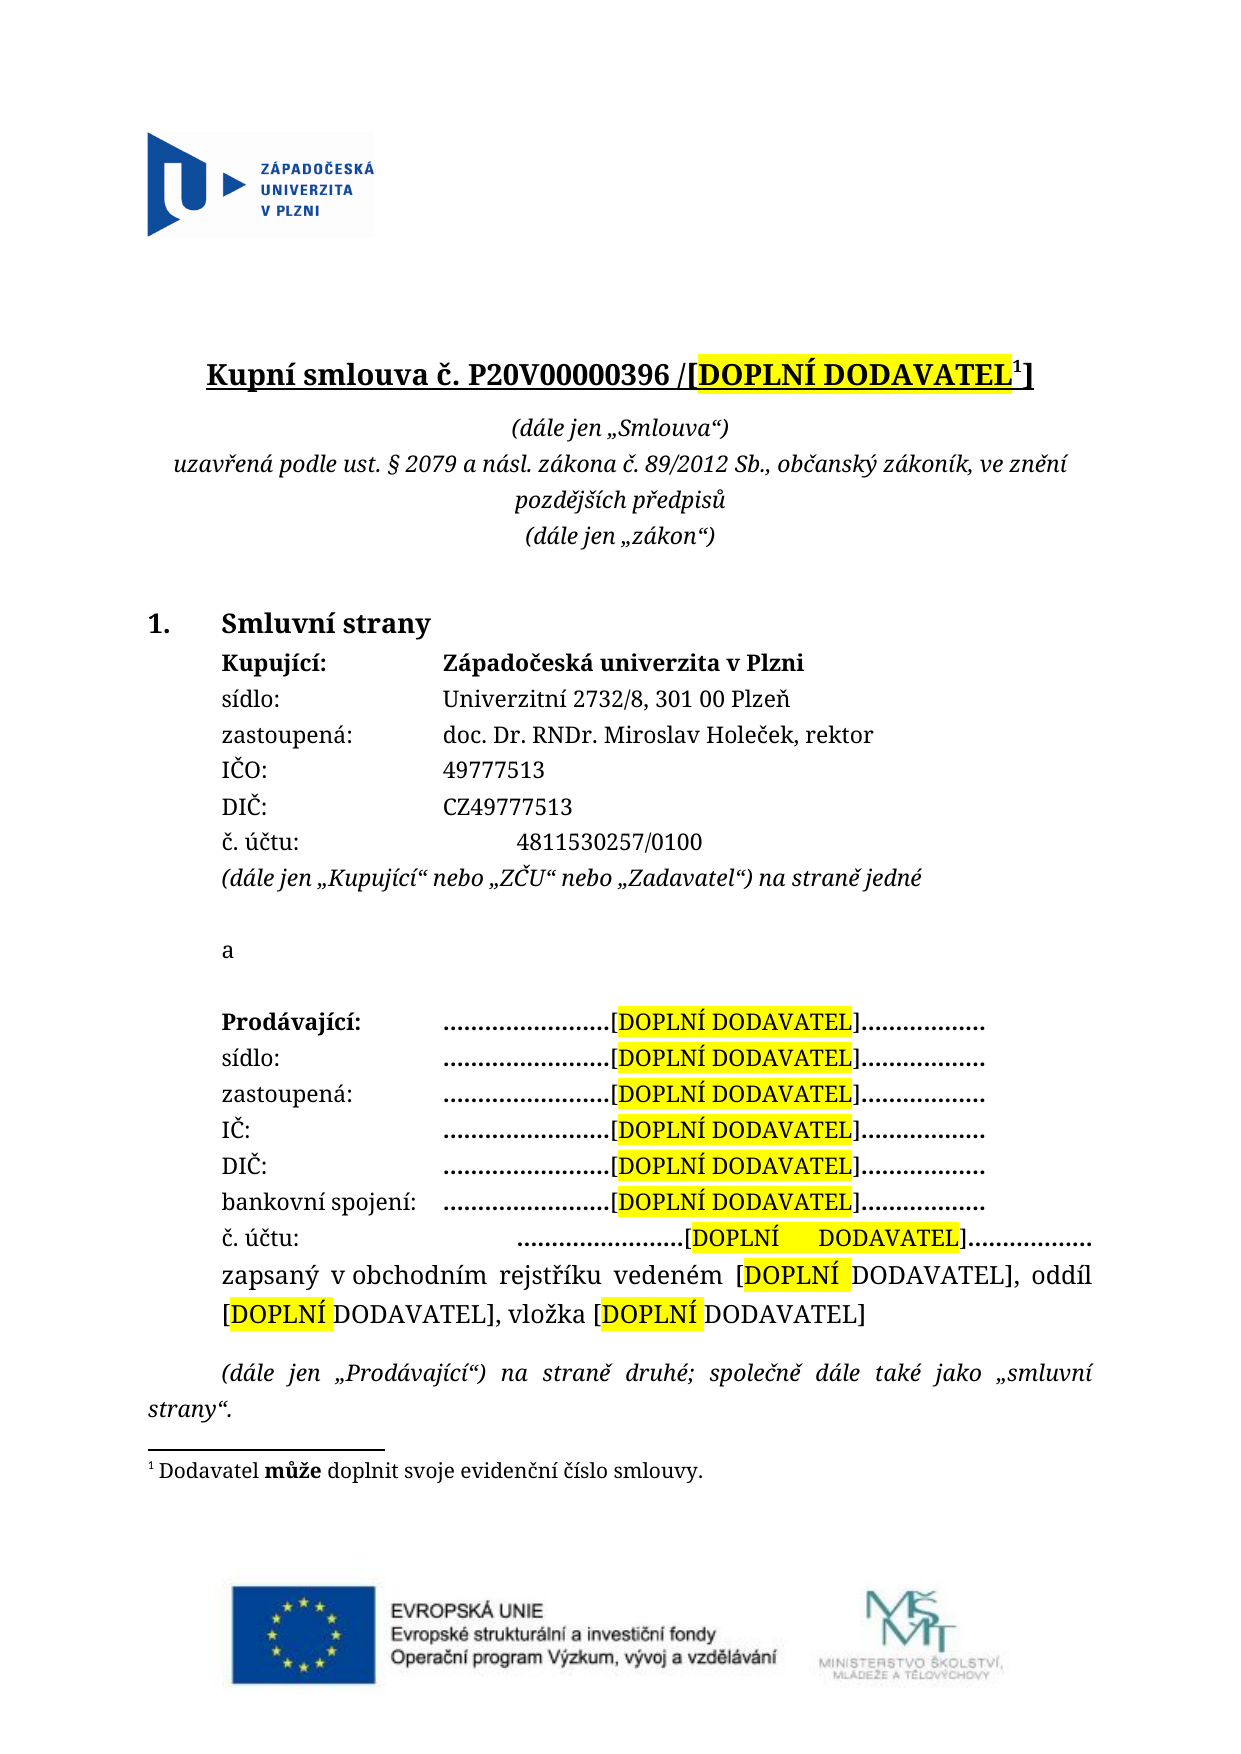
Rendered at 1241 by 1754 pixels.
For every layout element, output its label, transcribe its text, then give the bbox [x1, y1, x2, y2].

text bankovní spojení: ……………………[DOPLNÍ DODAVATEL]……………… [852, 1186, 1093, 1217]
text (dále jen „Prodávající“) na straně druhé; společně dále také jako „smluvní strany“. [148, 1357, 1093, 1424]
text Kupní smlouva č. P20V00000396 /[DOPLNÍ DODAVATEL] [1012, 354, 1093, 394]
text bankovní spojení: ……………………[DOPLNÍ DODAVATEL]……………… [148, 1186, 618, 1217]
picture [160, 1538, 1081, 1720]
text (dále jen „Kupující“ nebo „ZČU“ nebo „Zadavatel“) na straně jedné [221, 862, 1093, 893]
text uzavřená podle ust. § 2079 a násl. zákona č. 89/2012 Sb., občanský zákoník, ve znění pozdějších předpisů [148, 448, 1093, 515]
text DIČ: ……………………[DOPLNÍ DODAVATEL]……………… [852, 1150, 1093, 1181]
text a [221, 934, 1093, 965]
text IČO: 49777513 [221, 754, 1093, 786]
text zastoupená: doc. Dr. RNDr. Miroslav Holeček, rektor [221, 718, 1093, 750]
text sídlo: ……………………[DOPLNÍ DODAVATEL]……………… [852, 1042, 1093, 1073]
text sídlo: ……………………[DOPLNÍ DODAVATEL]……………… [221, 1042, 618, 1073]
text sídlo: Univerzitní 2732/8, 301 00 Plzeň [221, 683, 1093, 714]
text (dále jen „zákon“) [148, 520, 1093, 551]
text IČ: ……………………[DOPLNÍ DODAVATEL]……………… [221, 1114, 618, 1145]
text č. účtu: ……………………[DOPLNÍ DODAVATEL]……………… zapsaný v obchodním rejstříku vedeném [DOPLNÍ DODAVATEL], oddíl [DOPLNÍ DODAVATEL], vložka [DOPLNÍ DODAVATEL] [221, 1222, 1093, 1331]
text Kupující: Západočeská univerzita v Plzni [221, 647, 1093, 678]
text DIČ: ……………………[DOPLNÍ DODAVATEL]……………… [221, 1150, 618, 1181]
text 1. Smluvní strany [148, 604, 1093, 641]
text č. účtu: 4811530257/0100 [221, 826, 1093, 858]
text zastoupená: ……………………[DOPLNÍ DODAVATEL]……………… [852, 1078, 1093, 1109]
text IČ: ……………………[DOPLNÍ DODAVATEL]……………… [852, 1114, 1093, 1145]
text zastoupená: ……………………[DOPLNÍ DODAVATEL]……………… [221, 1078, 618, 1109]
text DIČ: CZ49777513 [221, 790, 1093, 822]
text (dále jen „Smlouva“) [148, 412, 1093, 443]
text Prodávající: ……………………[DOPLNÍ DODAVATEL]……………… [852, 1006, 1093, 1037]
text Kupní smlouva č. P20V00000396 /[DOPLNÍ DODAVATEL] [148, 354, 698, 394]
picture [147, 132, 374, 237]
text Prodávající: ……………………[DOPLNÍ DODAVATEL]……………… [148, 1006, 618, 1037]
